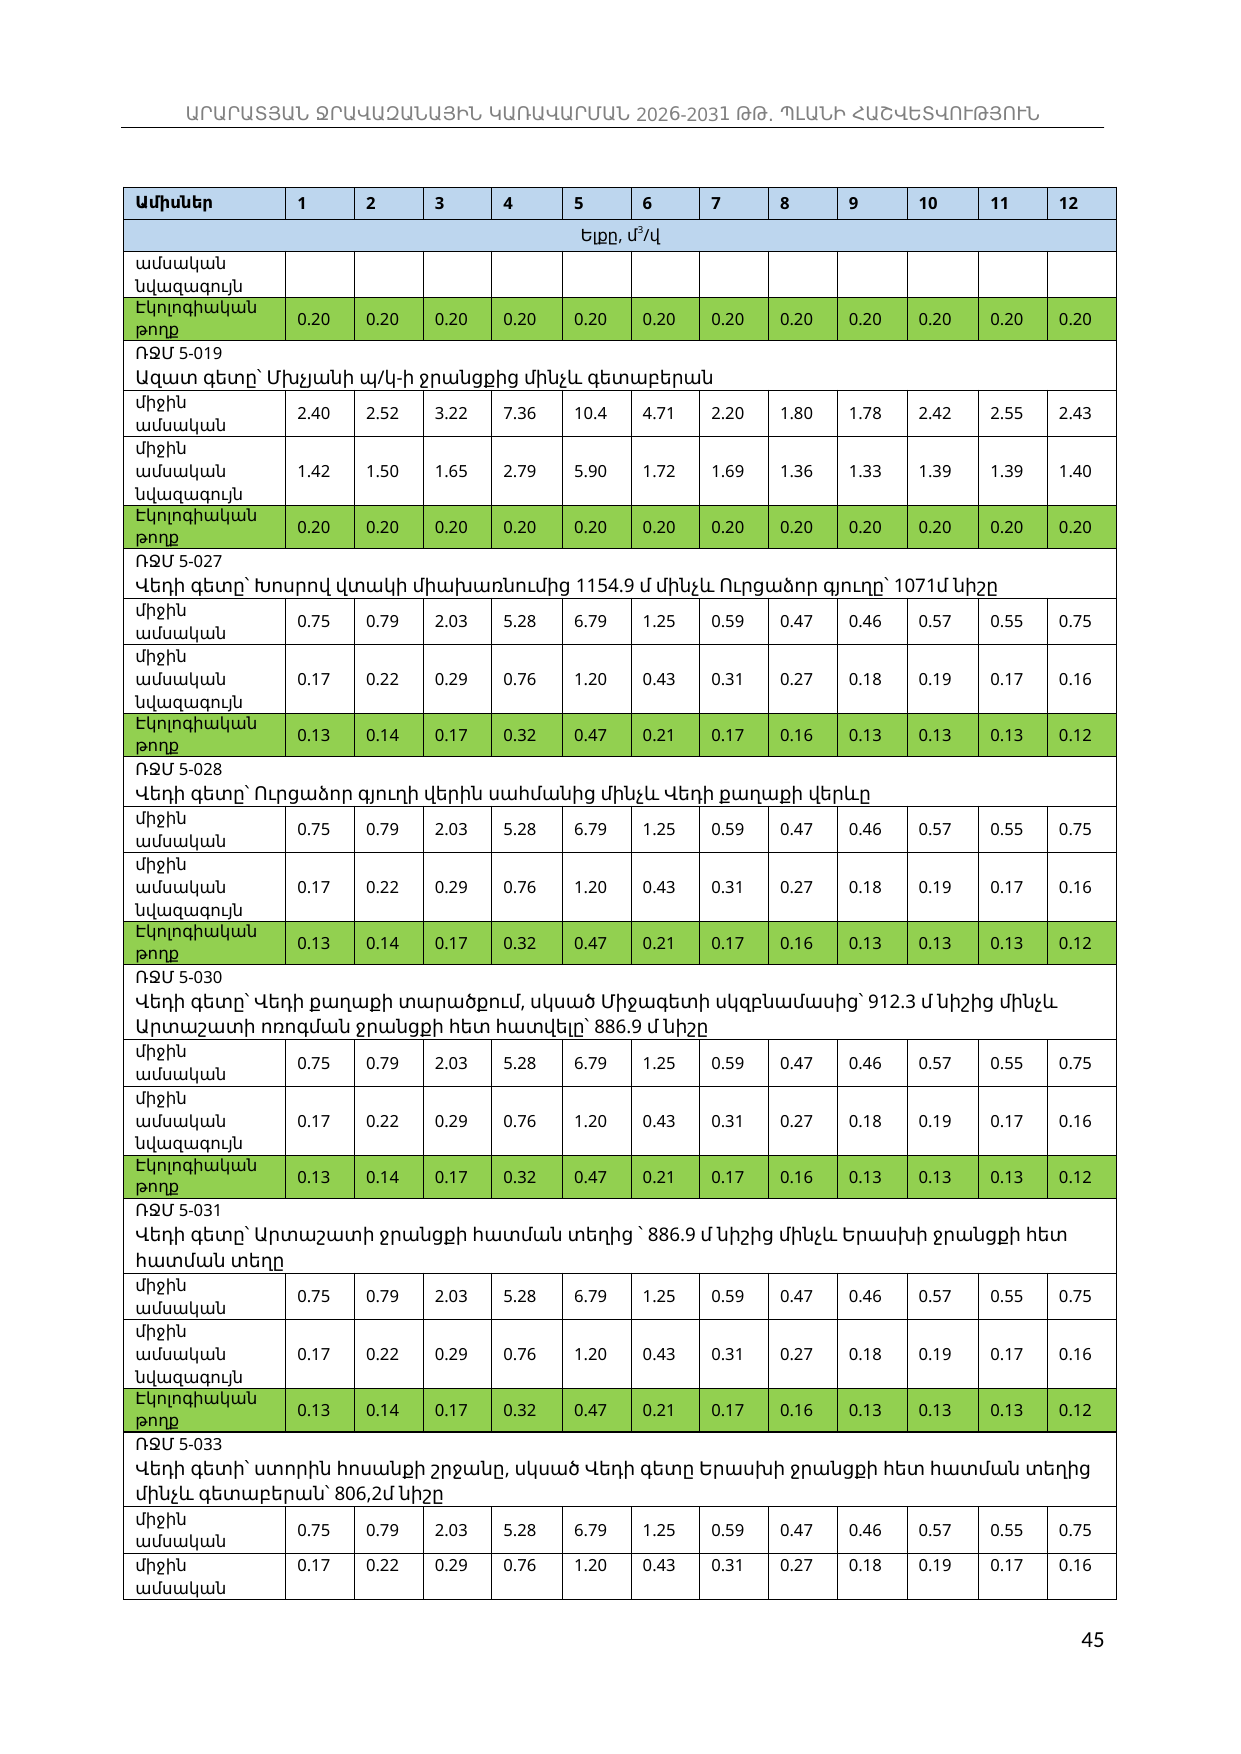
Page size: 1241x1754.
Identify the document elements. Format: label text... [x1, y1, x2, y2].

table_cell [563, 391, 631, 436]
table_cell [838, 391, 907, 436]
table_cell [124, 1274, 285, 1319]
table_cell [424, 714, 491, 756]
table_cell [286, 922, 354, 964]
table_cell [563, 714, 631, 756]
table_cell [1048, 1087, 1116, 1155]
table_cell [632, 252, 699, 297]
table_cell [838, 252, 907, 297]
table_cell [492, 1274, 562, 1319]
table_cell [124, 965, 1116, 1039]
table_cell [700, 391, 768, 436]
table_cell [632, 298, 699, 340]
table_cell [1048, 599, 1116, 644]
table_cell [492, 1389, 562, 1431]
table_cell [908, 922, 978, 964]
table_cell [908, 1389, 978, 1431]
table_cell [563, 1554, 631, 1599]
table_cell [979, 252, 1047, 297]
table_header 2 [355, 188, 423, 219]
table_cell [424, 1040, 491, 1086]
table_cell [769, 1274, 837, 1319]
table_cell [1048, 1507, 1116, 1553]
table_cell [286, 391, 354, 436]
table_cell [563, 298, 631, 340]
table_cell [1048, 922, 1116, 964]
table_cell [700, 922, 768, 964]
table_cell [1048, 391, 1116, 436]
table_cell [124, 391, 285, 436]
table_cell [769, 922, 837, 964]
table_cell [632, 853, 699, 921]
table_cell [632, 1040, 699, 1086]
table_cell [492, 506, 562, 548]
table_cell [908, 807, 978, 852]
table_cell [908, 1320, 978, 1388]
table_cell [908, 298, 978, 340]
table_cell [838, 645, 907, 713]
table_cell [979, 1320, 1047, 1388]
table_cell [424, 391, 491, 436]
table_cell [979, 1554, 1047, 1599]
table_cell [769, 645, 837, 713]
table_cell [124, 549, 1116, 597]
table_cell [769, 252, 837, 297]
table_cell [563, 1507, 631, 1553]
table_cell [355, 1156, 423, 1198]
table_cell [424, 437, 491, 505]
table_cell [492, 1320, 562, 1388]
table_header 5 [563, 188, 631, 219]
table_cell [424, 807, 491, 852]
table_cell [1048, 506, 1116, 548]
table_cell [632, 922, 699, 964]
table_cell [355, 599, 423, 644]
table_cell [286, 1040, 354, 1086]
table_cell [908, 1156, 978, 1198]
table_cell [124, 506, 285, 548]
table_header 12 [1048, 188, 1116, 219]
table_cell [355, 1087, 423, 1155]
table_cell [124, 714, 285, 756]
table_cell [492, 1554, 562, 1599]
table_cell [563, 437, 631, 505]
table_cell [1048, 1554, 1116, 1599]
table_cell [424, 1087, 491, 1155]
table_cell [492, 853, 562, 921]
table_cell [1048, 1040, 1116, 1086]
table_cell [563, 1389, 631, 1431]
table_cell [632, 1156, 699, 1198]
table_header 6 [632, 188, 699, 219]
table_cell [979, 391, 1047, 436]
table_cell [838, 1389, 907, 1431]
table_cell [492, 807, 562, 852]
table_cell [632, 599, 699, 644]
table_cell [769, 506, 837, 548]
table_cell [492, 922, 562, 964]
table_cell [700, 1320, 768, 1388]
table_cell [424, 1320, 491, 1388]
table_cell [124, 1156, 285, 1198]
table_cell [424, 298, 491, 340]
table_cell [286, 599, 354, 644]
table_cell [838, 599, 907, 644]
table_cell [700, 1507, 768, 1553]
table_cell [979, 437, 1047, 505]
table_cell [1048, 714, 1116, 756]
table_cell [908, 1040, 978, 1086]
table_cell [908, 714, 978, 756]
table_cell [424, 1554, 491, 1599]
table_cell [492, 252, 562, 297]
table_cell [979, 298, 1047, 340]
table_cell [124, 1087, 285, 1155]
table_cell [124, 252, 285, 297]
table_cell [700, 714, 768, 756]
table_header 3 [424, 188, 491, 219]
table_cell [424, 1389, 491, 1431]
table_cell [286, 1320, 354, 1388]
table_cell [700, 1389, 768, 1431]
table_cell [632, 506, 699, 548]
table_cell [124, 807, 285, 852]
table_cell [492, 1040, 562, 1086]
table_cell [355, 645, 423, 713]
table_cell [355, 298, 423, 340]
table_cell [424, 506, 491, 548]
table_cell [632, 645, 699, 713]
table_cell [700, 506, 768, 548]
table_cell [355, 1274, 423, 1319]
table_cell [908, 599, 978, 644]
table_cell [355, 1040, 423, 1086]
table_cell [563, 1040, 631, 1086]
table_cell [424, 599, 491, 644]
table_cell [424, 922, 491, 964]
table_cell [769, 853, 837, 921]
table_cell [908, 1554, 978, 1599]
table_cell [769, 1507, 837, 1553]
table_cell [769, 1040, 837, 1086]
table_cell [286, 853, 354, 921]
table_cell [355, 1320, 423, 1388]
table_header 8 [769, 188, 837, 219]
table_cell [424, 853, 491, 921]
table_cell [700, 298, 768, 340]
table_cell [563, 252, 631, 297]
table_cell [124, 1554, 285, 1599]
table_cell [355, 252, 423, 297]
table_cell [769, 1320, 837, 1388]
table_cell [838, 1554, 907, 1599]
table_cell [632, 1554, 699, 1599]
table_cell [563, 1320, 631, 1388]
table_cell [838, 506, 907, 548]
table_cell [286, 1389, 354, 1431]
table_cell Ելքը, մ3/վ [124, 220, 1116, 251]
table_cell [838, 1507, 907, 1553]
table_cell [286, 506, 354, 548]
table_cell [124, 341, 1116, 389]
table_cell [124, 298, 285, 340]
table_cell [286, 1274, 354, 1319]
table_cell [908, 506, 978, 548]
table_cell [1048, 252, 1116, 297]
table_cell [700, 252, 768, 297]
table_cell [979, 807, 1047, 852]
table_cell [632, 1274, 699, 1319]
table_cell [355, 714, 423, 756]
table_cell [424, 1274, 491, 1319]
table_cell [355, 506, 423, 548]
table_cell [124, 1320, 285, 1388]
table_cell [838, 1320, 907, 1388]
table_header 1 [286, 188, 354, 219]
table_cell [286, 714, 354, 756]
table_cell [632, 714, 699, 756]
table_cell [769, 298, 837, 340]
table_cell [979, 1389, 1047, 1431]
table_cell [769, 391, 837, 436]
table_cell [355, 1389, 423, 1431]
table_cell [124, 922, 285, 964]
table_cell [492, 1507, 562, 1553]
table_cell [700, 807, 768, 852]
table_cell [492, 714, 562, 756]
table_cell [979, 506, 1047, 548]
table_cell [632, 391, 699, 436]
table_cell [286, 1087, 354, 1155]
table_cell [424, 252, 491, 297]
table_header 4 [492, 188, 562, 219]
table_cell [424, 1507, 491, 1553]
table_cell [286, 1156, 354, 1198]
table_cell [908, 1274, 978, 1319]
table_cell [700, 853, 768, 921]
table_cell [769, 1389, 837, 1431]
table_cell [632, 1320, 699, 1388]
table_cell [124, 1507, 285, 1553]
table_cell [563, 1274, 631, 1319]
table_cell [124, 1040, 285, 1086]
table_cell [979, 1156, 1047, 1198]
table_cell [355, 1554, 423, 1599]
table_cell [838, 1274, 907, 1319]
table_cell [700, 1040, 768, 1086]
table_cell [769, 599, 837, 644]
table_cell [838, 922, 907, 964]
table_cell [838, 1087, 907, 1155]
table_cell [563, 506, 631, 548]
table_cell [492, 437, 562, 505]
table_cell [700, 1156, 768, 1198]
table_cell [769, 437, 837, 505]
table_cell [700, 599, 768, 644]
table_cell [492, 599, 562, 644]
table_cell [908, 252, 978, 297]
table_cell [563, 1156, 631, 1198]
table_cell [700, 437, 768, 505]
table_header 10 [908, 188, 978, 219]
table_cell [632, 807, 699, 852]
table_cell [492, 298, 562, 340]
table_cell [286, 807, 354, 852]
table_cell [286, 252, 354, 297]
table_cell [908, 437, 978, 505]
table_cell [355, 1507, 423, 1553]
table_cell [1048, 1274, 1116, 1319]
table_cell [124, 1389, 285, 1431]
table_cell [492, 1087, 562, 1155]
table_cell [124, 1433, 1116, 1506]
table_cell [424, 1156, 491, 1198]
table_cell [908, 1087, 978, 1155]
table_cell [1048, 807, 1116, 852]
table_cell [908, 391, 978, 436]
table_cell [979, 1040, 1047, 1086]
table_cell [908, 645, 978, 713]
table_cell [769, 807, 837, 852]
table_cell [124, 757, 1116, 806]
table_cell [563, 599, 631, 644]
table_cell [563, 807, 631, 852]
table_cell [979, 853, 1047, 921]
table_header 9 [838, 188, 907, 219]
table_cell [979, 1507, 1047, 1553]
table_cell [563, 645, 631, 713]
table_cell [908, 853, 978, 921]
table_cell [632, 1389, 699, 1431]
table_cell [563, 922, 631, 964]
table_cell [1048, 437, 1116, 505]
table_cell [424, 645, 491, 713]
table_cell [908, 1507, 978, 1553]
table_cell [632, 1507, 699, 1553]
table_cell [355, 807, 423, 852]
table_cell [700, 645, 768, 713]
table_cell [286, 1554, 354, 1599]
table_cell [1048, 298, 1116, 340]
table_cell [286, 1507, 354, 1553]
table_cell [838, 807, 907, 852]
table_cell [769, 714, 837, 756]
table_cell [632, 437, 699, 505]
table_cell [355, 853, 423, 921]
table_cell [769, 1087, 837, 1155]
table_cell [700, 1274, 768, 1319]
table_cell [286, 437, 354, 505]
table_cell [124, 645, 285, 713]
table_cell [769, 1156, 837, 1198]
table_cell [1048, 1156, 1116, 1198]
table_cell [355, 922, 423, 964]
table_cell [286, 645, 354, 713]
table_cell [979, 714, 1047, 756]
table_header 11 [979, 188, 1047, 219]
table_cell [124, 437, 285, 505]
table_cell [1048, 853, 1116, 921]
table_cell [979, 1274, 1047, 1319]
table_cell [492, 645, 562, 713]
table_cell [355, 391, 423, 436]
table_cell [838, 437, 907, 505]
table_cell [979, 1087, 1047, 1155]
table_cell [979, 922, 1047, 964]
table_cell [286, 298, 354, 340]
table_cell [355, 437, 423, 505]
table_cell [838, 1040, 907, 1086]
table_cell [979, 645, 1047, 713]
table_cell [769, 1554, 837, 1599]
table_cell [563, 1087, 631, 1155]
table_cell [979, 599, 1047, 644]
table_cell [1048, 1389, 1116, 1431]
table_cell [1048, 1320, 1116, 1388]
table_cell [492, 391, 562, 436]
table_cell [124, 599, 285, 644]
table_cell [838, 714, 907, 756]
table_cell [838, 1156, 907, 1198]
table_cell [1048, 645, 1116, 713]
table_header 7 [700, 188, 768, 219]
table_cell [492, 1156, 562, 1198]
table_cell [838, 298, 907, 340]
table_header Ամիսներ [124, 188, 285, 219]
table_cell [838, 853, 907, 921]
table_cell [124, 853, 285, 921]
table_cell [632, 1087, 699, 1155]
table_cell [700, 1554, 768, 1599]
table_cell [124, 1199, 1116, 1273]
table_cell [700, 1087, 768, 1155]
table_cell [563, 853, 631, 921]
